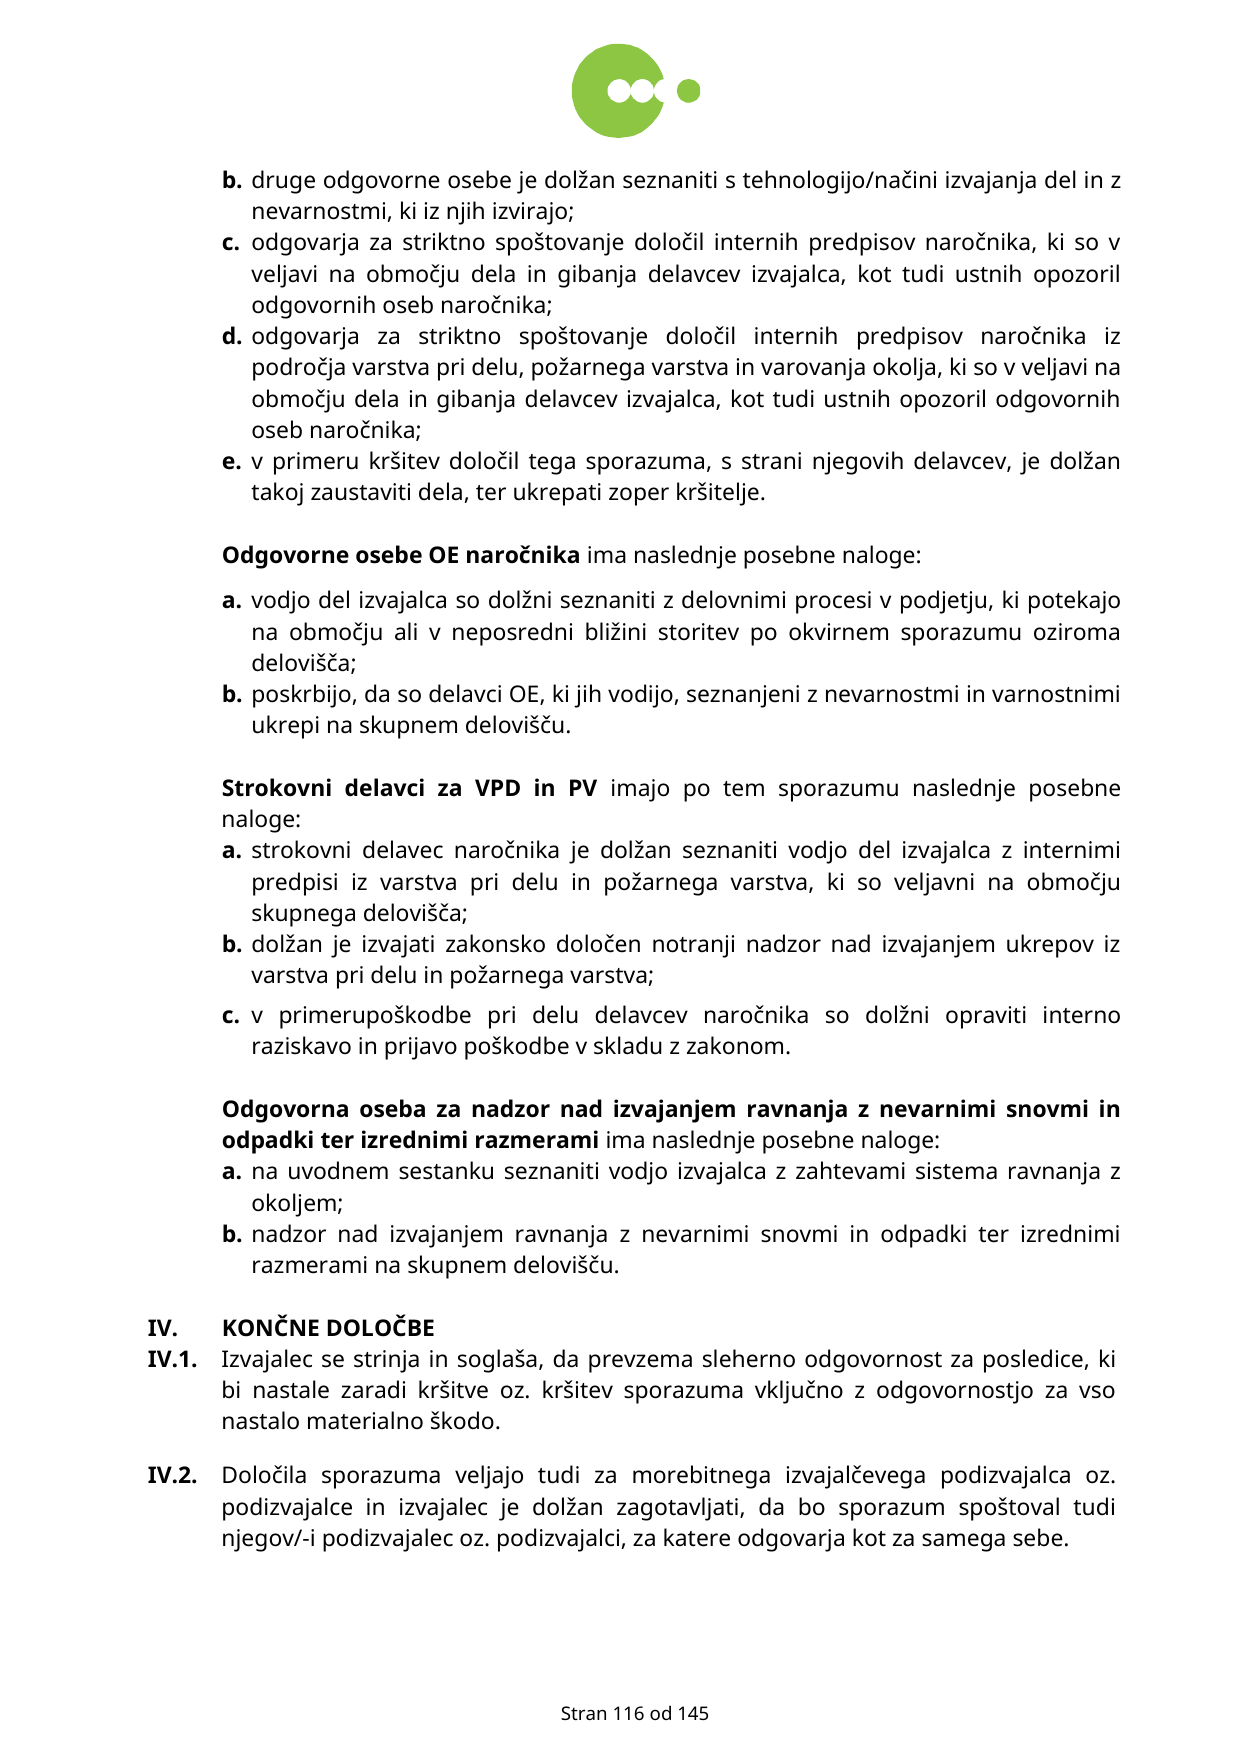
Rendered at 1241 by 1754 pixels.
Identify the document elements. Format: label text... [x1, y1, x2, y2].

list strokovni delavec naročnika je dolžan seznaniti vodjo del izvajalca z internimi predpisi iz varstva pri delu in požarnega varstva, ki so veljavni na območju skupnega delovišča; [222, 834, 1122, 928]
list vodjo del izvajalca so dolžni seznaniti z delovnimi procesi v podjetju, ki potekajo na območju ali v neposredni bližini storitev po okvirnem sporazumu oziroma delovišča; [222, 584, 1122, 678]
text Odgovorna oseba za nadzor nad izvajanjem ravnanja z nevarnimi snovmi in odpadki ter izrednimi razmerami ima naslednje posebne naloge: [222, 1093, 1122, 1155]
list na uvodnem sestanku seznaniti vodjo izvajalca z zahtevami sistema ravnanja z okoljem; [222, 1155, 1122, 1218]
list poskrbijo, da so delavci OE, ki jih vodijo, seznanjeni z nevarnostmi in varnostnimi ukrepi na skupnem delovišču. [222, 678, 1122, 740]
list odgovarja za striktno spoštovanje določil internih predpisov naročnika iz področja varstva pri delu, požarnega varstva in varovanja okolja, ki so v veljavi na območju dela in gibanja delavcev izvajalca, kot tudi ustnih opozoril odgovornih oseb naročnika; [222, 320, 1122, 445]
text IV. KONČNE DOLOČBE [148, 1311, 1117, 1343]
list odgovarja za striktno spoštovanje določil internih predpisov naročnika, ki so v veljavi na območju dela in gibanja delavcev izvajalca, kot tudi ustnih opozoril odgovornih oseb naročnika; [222, 226, 1122, 320]
text IV.2. Določila sporazuma veljajo tudi za morebitnega izvajalčevega podizvajalca oz. podizvajalce in izvajalec je dolžan zagotavljati, da bo sporazum spoštoval tudi njegov/-i podizvajalec oz. podizvajalci, za katere odgovarja kot za samega sebe. [148, 1459, 1117, 1553]
text Odgovorne osebe OE naročnika ima naslednje posebne naloge: [222, 539, 1122, 570]
text Strokovni delavci za VPD in PV imajo po tem sporazumu naslednje posebne naloge: [221, 772, 1122, 834]
list nadzor nad izvajanjem ravnanja z nevarnimi snovmi in odpadki ter izrednimi razmerami na skupnem delovišču. [222, 1218, 1122, 1280]
text IV.1. Izvajalec se strinja in soglaša, da prevzema sleherno odgovornost za posledice, ki bi nastale zaradi kršitve oz. kršitev sporazuma vključno z odgovornostjo za vso nastalo materialno škodo. [148, 1343, 1117, 1436]
list dolžan je izvajati zakonsko določen notranji nadzor nad izvajanjem ukrepov iz varstva pri delu in požarnega varstva; [222, 928, 1122, 990]
list v primerupoškodbe pri delu delavcev naročnika so dolžni opraviti interno raziskavo in prijavo poškodbe v skladu z zakonom. [222, 999, 1122, 1061]
list druge odgovorne osebe je dolžan seznaniti s tehnologijo/načini izvajanja del in z nevarnostmi, ki iz njih izvirajo; [222, 164, 1122, 226]
list v primeru kršitev določil tega sporazuma, s strani njegovih delavcev, je dolžan takoj zaustaviti dela, ter ukrepati zoper kršitelje. [222, 445, 1122, 507]
